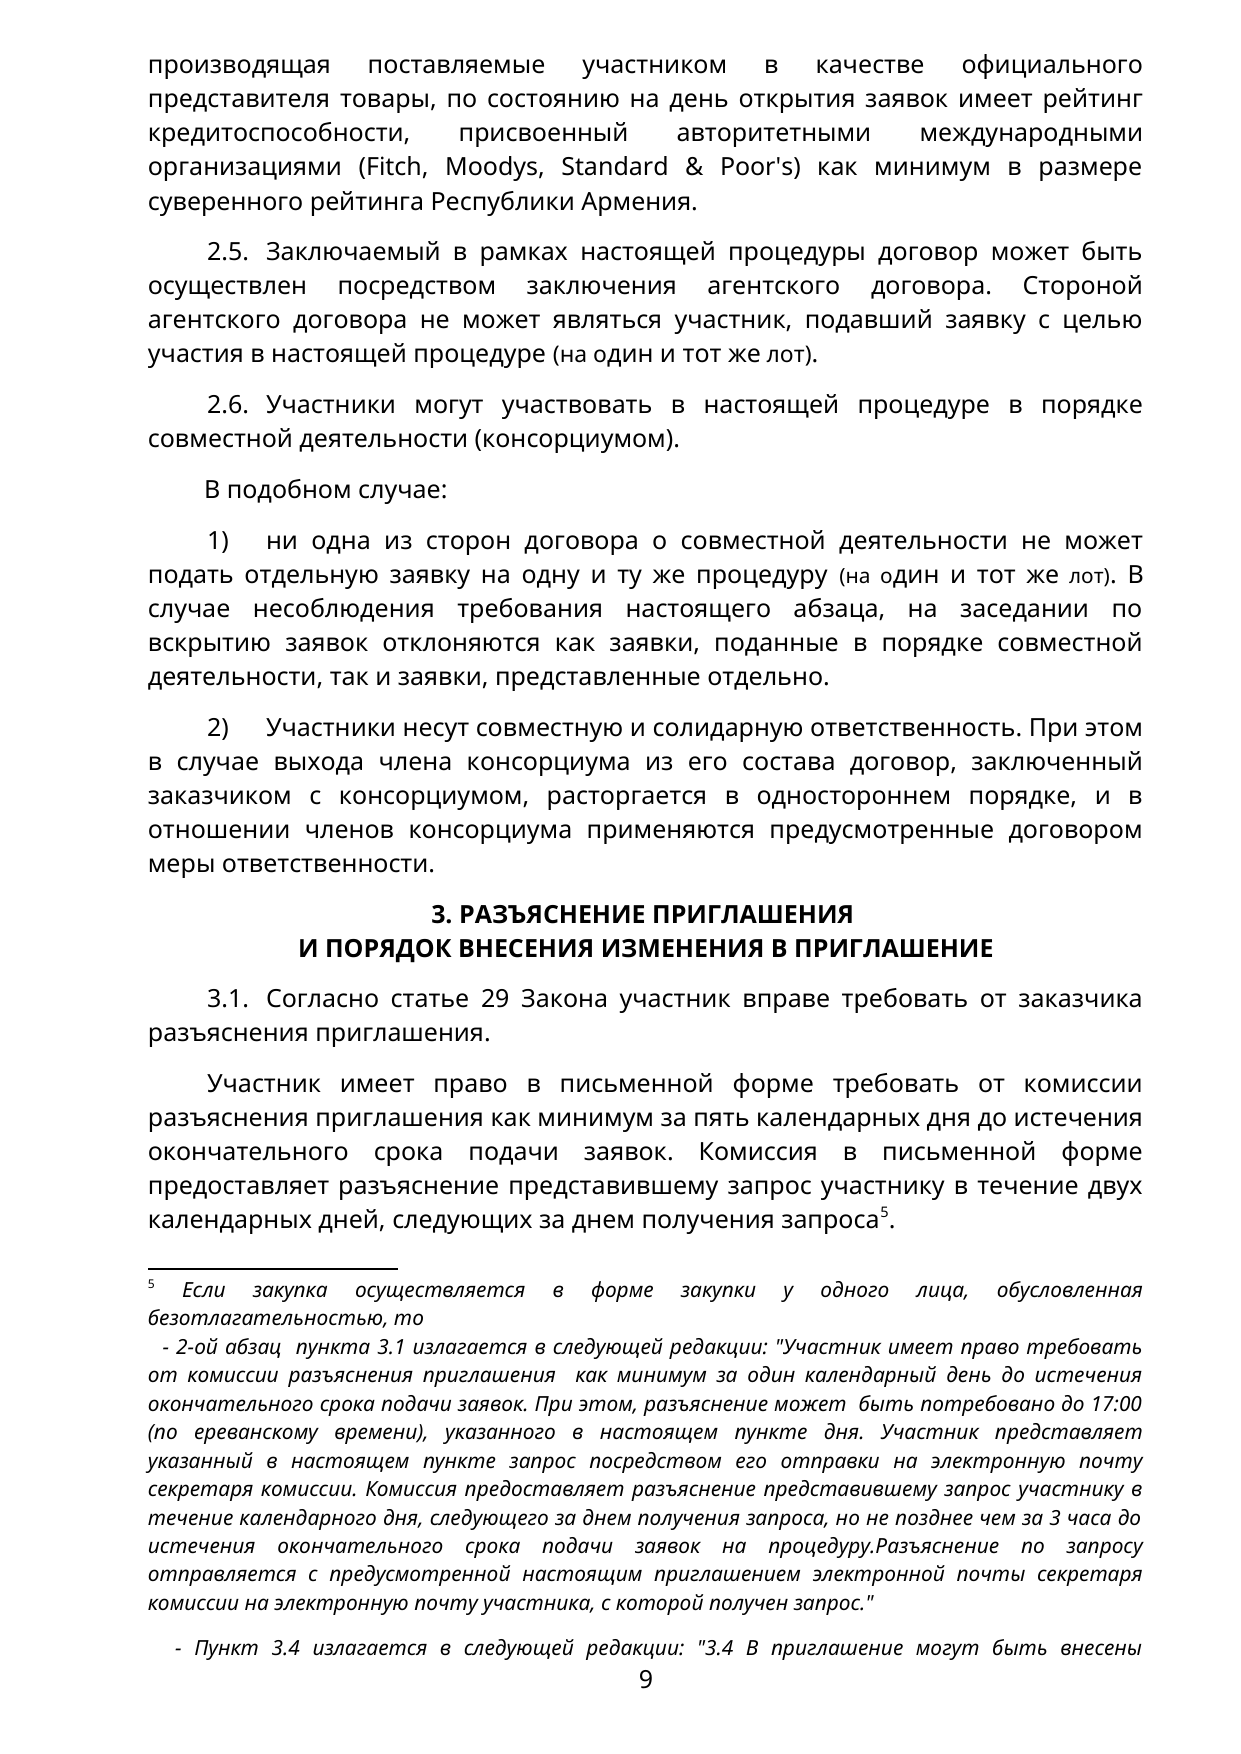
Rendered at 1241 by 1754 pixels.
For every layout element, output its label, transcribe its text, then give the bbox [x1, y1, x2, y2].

text 3. РАЗЪЯСНЕНИЕ ПРИГЛАШЕНИЯ И ПОРЯДОК ВНЕСЕНИЯ ИЗМЕНЕНИЯ В ПРИГЛАШЕНИЕ [148, 896, 1144, 964]
text 2.5. Заключаемый в рамках настоящей процедуры договор может быть осуществлен посредством заключения агентского договора. Стороной агентского договора не может являться участник, подавший заявку с целью участия в настоящей процедуре (на один и тот же лот). [148, 234, 1144, 370]
text В подобном случае: [148, 472, 1144, 506]
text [148, 47, 1144, 217]
text 3.1. Согласно статье 29 Закона участник вправе требовать от заказчика разъяснения приглашения. [148, 981, 1144, 1049]
text 2.6. Участники могут участвовать в настоящей процедуре в порядке совместной деятельности (консорциумом). [148, 387, 1144, 455]
text 2) Участники несут совместную и солидарную ответственность. При этом в случае выхода члена консорциума из его состава договор, заключенный заказчиком с консорциумом, расторгается в одностороннем порядке, и в отношении членов консорциума применяются предусмотренные договором меры ответственности. [148, 709, 1144, 879]
text Участник имеет право в письменной форме требовать от комиссии разъяснения приглашения как минимум за пять календарных дня до истечения окончательного срока подачи заявок. Комиссия в письменной форме предоставляет разъяснение представившему запрос участнику в течение двух календарных дней, следующих за днем получения запроса5. [148, 1066, 1144, 1236]
text 1) ни одна из сторон договора о совместной деятельности не может подать отдельную заявку на одну и ту же процедуру (на один и тот же лот). В случае несоблюдения требования настоящего абзаца, на заседании по вскрытию заявок отклоняются как заявки, поданные в порядке совместной деятельности, так и заявки, представленные отдельно. [148, 522, 1144, 693]
